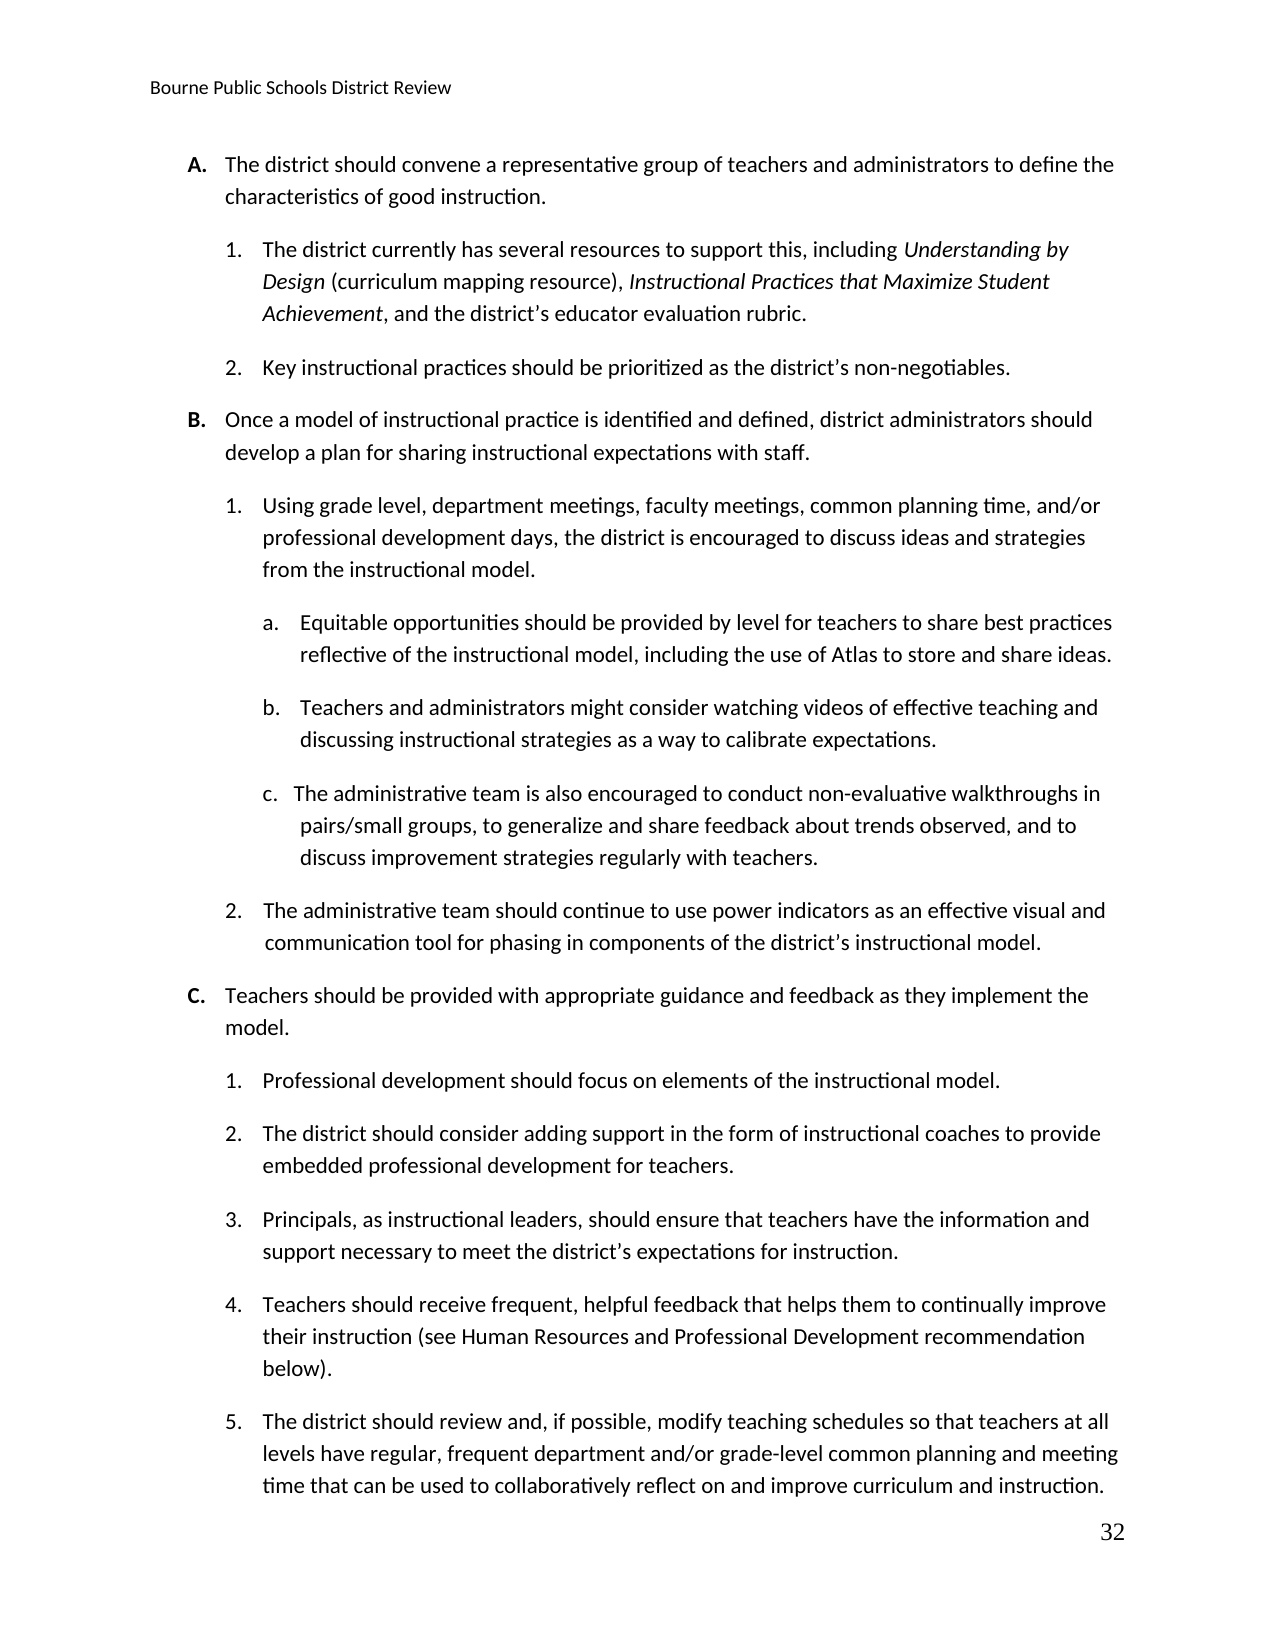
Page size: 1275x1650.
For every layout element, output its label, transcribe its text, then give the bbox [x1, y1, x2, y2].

text b. Teachers and administrators might consider watching videos of effective teaching and discussing instructional strategies as a way to calibrate expectations. [150, 693, 1125, 754]
list Teachers should receive frequent, helpful feedback that helps them to continually improve their instruction (see Human Resources and Professional Development recommendation below). [225, 1290, 1125, 1382]
text 2. The administrative team should continue to use power indicators as an effective visual and communication tool for phasing in components of the district’s instructional model. [114, 896, 1125, 956]
text A. The district should convene a representative group of teachers and administrators to define the characteristics of good instruction. [150, 150, 1125, 210]
text 1. Using grade level, department meetings, faculty meetings, common planning time, and/or professional development days, the district is encouraged to discuss ideas and strategies from the instructional model. [150, 491, 1125, 583]
list The district should review and, if possible, modify teaching schedules so that teachers at all levels have regular, frequent department and/or grade-level common planning and meeting time that can be used to collaboratively reflect on and improve curriculum and instruction. [225, 1407, 1125, 1500]
text B. Once a model of instructional practice is identified and defined, district administrators should develop a plan for sharing instructional expectations with staff. [150, 406, 1125, 466]
text c. The administrative team is also encouraged to conduct non-evaluative walkthroughs in pairs/small groups, to generalize and share feedback about trends observed, and to discuss improvement strategies regularly with teachers. [150, 779, 1125, 871]
list Professional development should focus on elements of the instructional model. [225, 1066, 1125, 1094]
list Teachers should be provided with appropriate guidance and feedback as they implement the model. [187, 981, 1125, 1041]
text a. Equitable opportunities should be provided by level for teachers to share best practices reflective of the instructional model, including the use of Atlas to store and share ideas. [150, 608, 1125, 668]
text 1. The district currently has several resources to support this, including Understanding by Design (curriculum mapping resource), Instructional Practices that Maximize Student Achievement, and the district’s educator evaluation rubric. [150, 235, 1125, 328]
list Principals, as instructional leaders, should ensure that teachers have the information and support necessary to meet the district’s expectations for instruction. [225, 1205, 1125, 1265]
list The district should consider adding support in the form of instructional coaches to provide embedded professional development for teachers. [225, 1119, 1125, 1180]
text 2. Key instructional practices should be prioritized as the district’s non-negotiables. [150, 353, 1125, 381]
